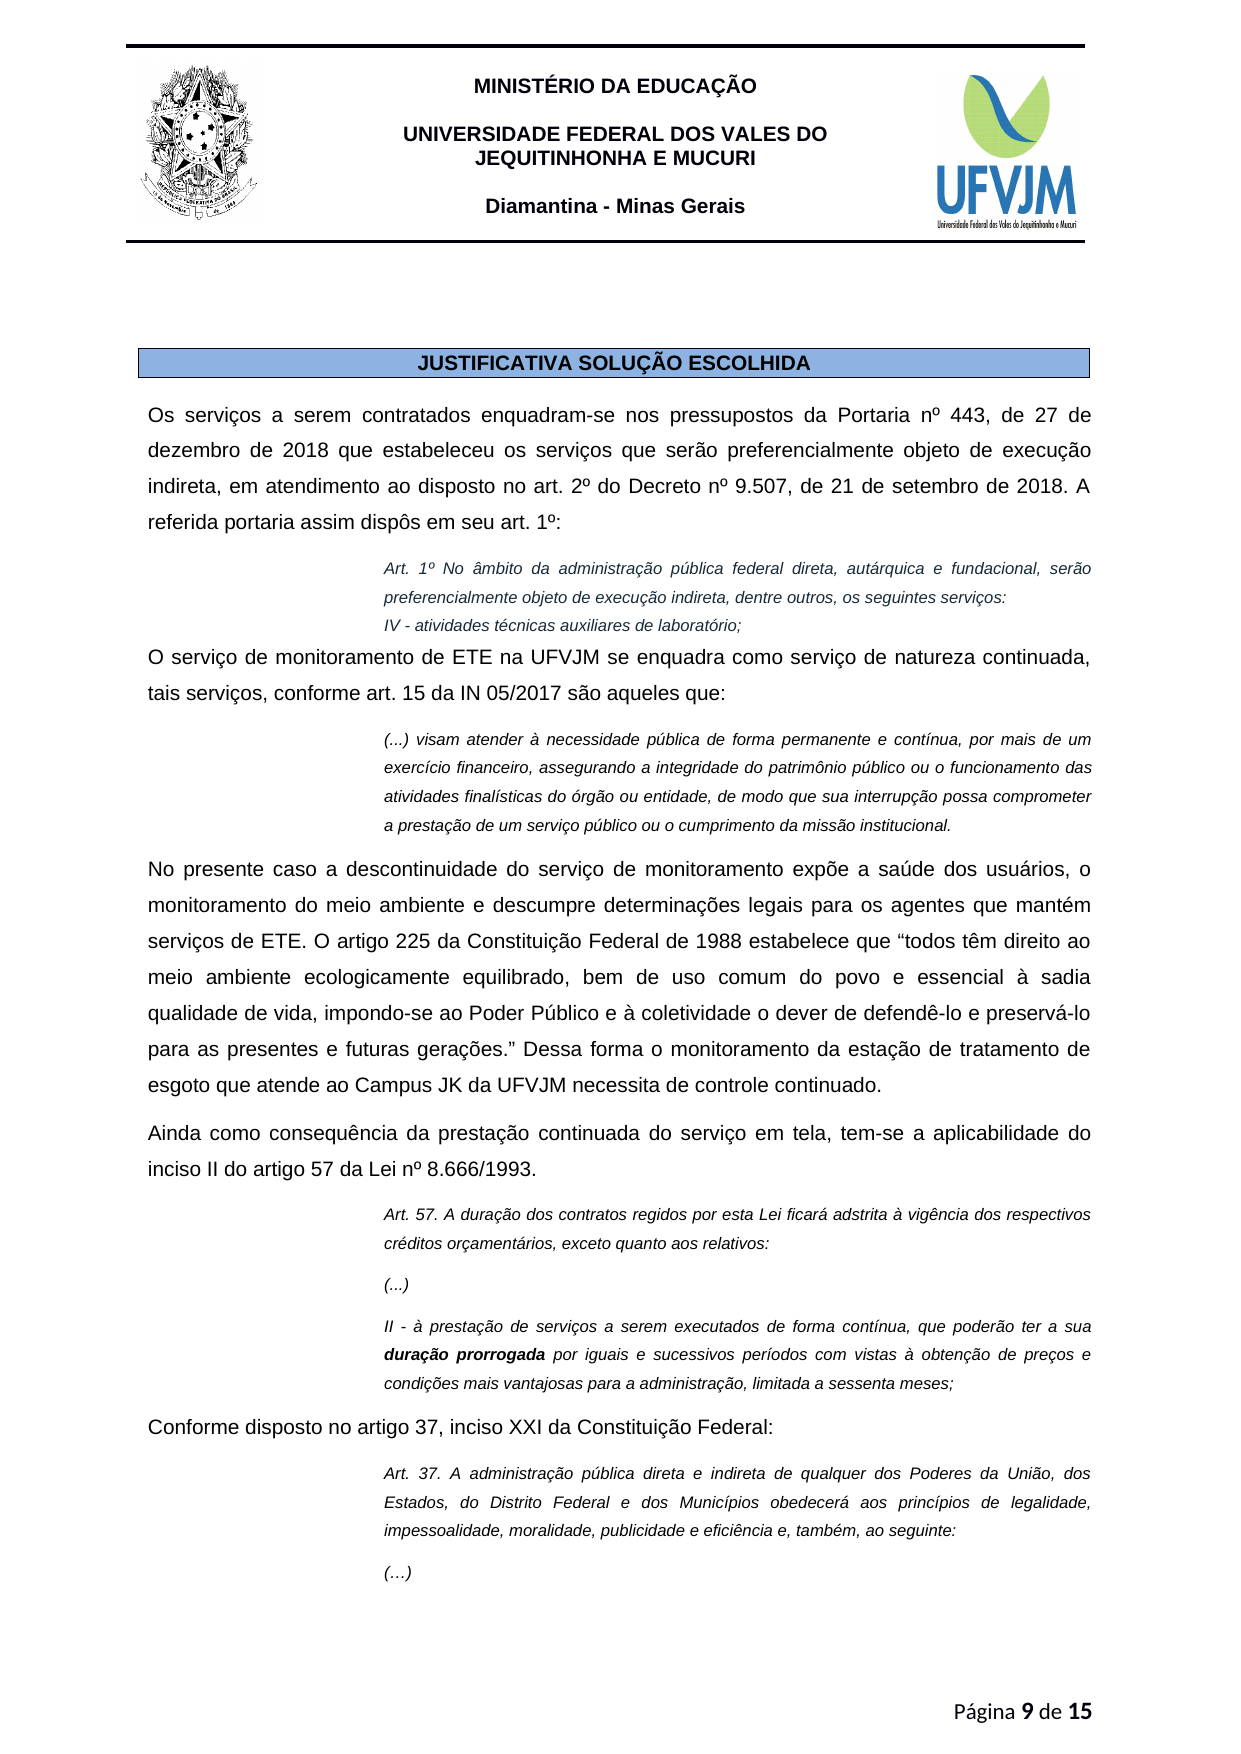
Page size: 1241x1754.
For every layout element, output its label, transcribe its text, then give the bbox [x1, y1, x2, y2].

text (...) [384, 1275, 1092, 1294]
picture [132, 60, 266, 221]
picture [937, 75, 1078, 230]
text Os serviços a serem contratados enquadram-se nos pressupostos da Portaria nº 443, de 27 de dezembro de 2018 que estabeleceu os serviços que serão preferencialmente objeto de execução indireta, em atendimento ao disposto no art. 2º do Decreto nº 9.507, de 21 de setembro de 2018. A referida portaria assim dispôs em seu art. 1º: [148, 402, 1092, 534]
text Art. 37. A administração pública direta e indireta de qualquer dos Poderes da União, dos Estados, do Distrito Federal e dos Municípios obedecerá aos princípios de legalidade, impessoalidade, moralidade, publicidade e eficiência e, também, ao seguinte: [384, 1464, 1092, 1540]
text No presente caso a descontinuidade do serviço de monitoramento expõe a saúde dos usuários, o monitoramento do meio ambiente e descumpre determinações legais para os agentes que mantém serviços de ETE. O artigo 225 da Constituição Federal de 1988 estabelece que “todos têm direito ao meio ambiente ecologicamente equilibrado, bem de uso comum do povo e essencial à sadia qualidade de vida, impondo-se ao Poder Público e à coletividade o dever de defendê-lo e preservá-lo para as presentes e futuras gerações.” Dessa forma o monitoramento da estação de tratamento de esgoto que atende ao Campus JK da UFVJM necessita de controle continuado. [148, 857, 1092, 1096]
text JUSTIFICATIVA SOLUÇÃO ESCOLHIDA [139, 349, 1089, 377]
text O serviço de monitoramento de ETE na UFVJM se enquadra como serviço de natureza continuada, tais serviços, conforme art. 15 da IN 05/2017 são aqueles que: [148, 645, 1092, 705]
text IV - atividades técnicas auxiliares de laboratório; [384, 616, 1092, 635]
text Art. 1º No âmbito da administração pública federal direta, autárquica e fundacional, serão preferencialmente objeto de execução indireta, dentre outros, os seguintes serviços: [384, 559, 1092, 607]
text Ainda como consequência da prestação continuada do serviço em tela, tem-se a aplicabilidade do inciso II do artigo 57 da Lei nº 8.666/1993. [148, 1121, 1092, 1181]
text Art. 57. A duração dos contratos regidos por esta Lei ficará adstrita à vigência dos respectivos créditos orçamentários, exceto quanto aos relativos: [384, 1205, 1092, 1253]
text II - à prestação de serviços a serem executados de forma contínua, que poderão ter a sua duração prorrogada por iguais e sucessivos períodos com vistas à obtenção de preços e condições mais vantajosas para a administração, limitada a sessenta meses; [384, 1316, 1092, 1393]
text (...) visam atender à necessidade pública de forma permanente e contínua, por mais de um exercício financeiro, assegurando a integridade do patrimônio público ou o funcionamento das atividades finalísticas do órgão ou entidade, de modo que sua interrupção possa comprometer a prestação de um serviço público ou o cumprimento da missão institucional. [384, 729, 1092, 835]
text Conforme disposto no artigo 37, inciso XXI da Constituição Federal: [148, 1415, 1092, 1439]
text (…) [384, 1562, 1092, 1582]
